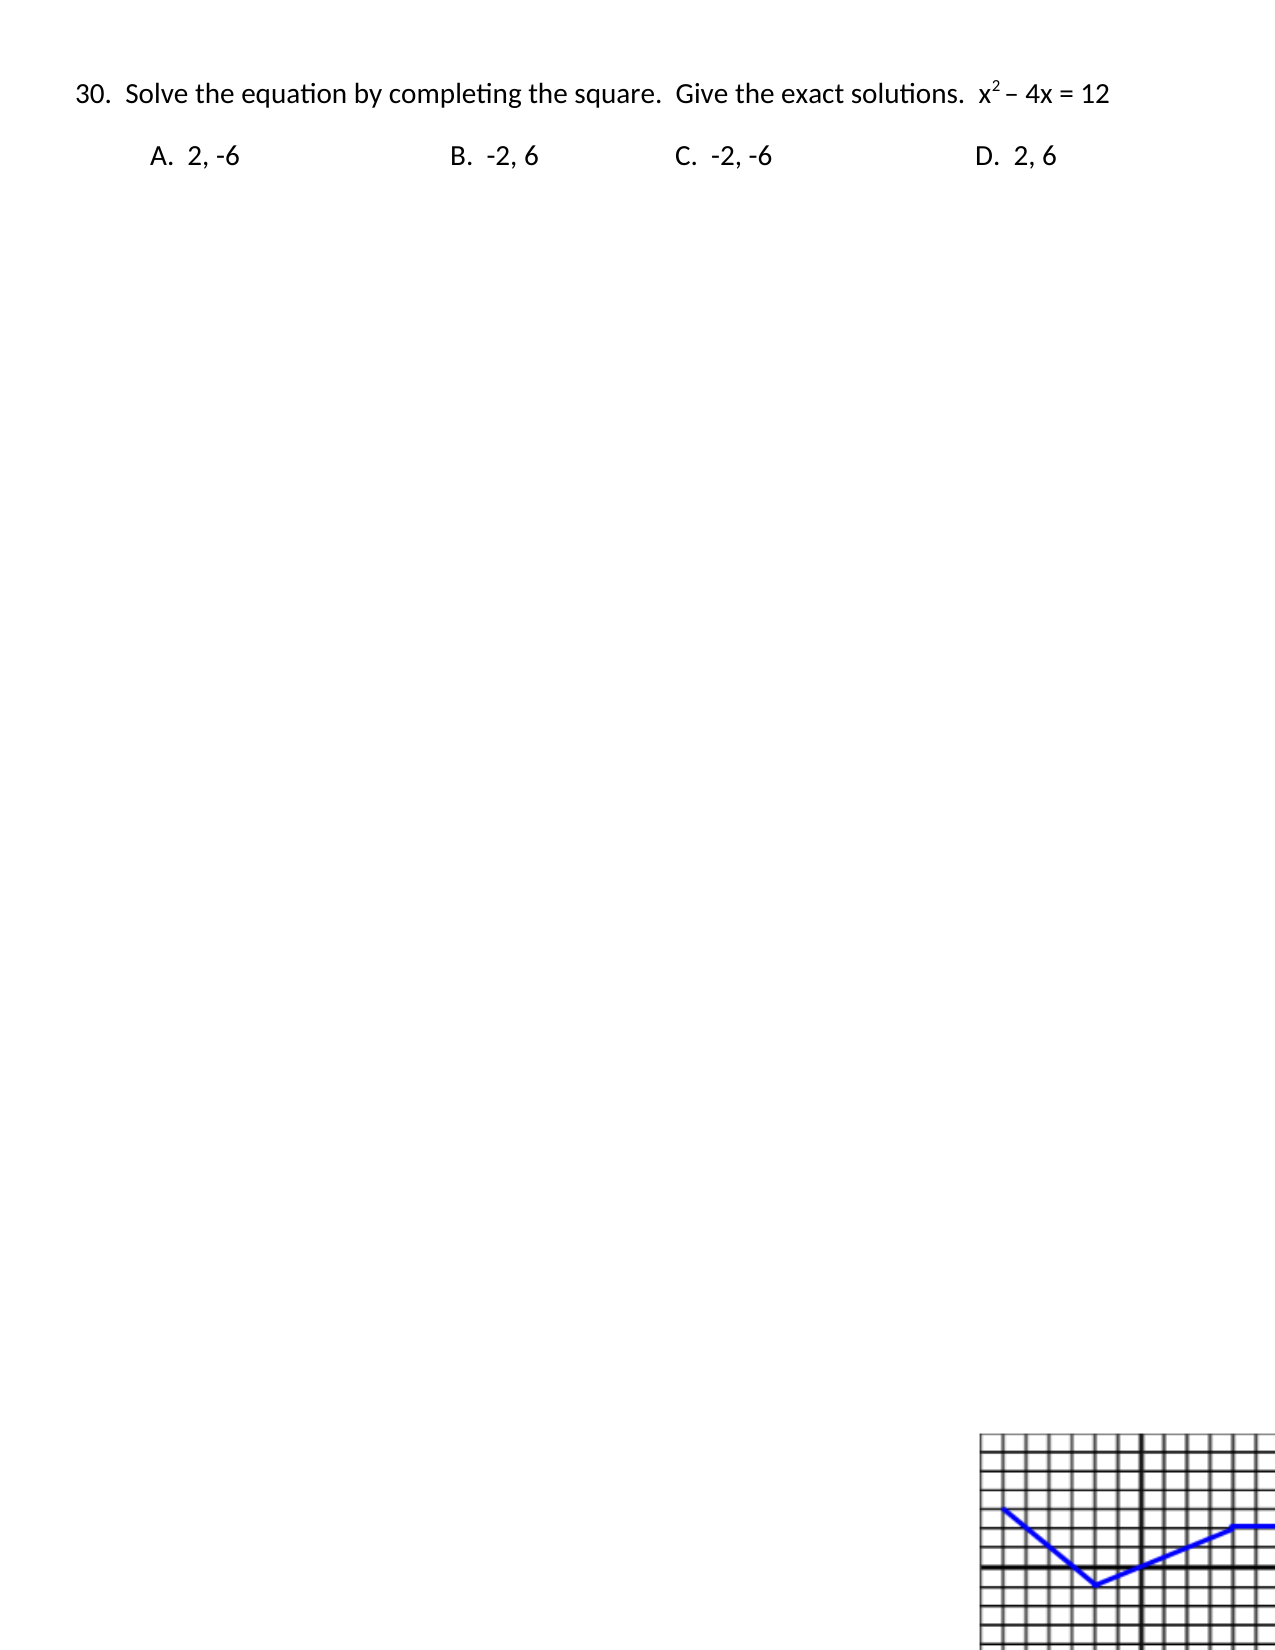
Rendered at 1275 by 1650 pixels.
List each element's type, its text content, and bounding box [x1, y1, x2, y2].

text A. 2, -6 B. -2, 6 C. -2, -6 D. 2, 6 [75, 137, 1200, 172]
text 30. Solve the equation by completing the square. Give the exact solutions. x2 – 4x = 12 [75, 75, 1200, 111]
picture [964, 1370, 1275, 1650]
